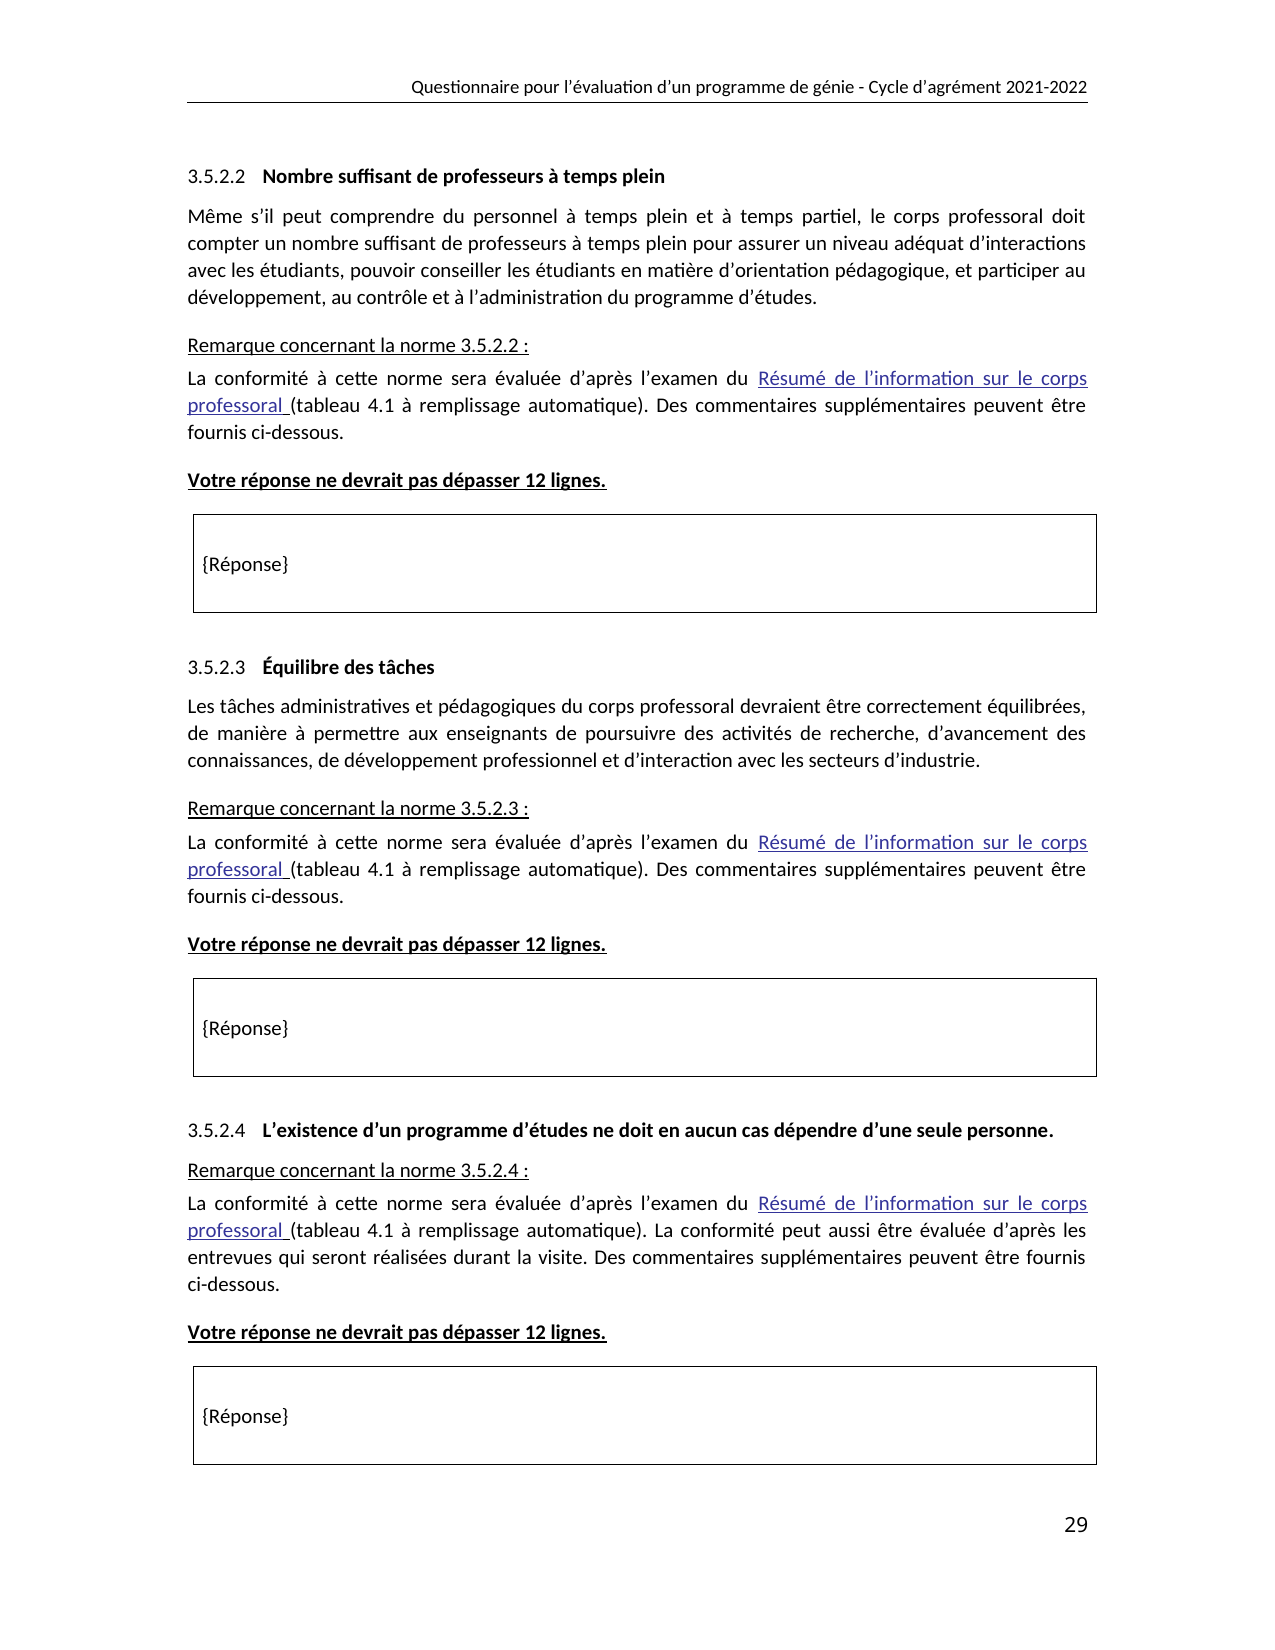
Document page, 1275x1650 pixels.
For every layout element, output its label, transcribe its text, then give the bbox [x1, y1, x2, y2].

text Même s’il peut comprendre du personnel à temps plein et à temps partiel, le corps professoral doit compter un nombre suffisant de professeurs à temps plein pour assurer un niveau adéquat d’interactions avec les étudiants, pouvoir conseiller les étudiants en matière d’orientation pédagogique, et participer au développement, au contrôle et à l’administration du programme d’études. [187, 201, 1088, 310]
text {Réponse} [194, 1004, 1096, 1041]
text Remarque concernant la norme 3.5.2.3 : [187, 794, 1088, 821]
text Votre réponse ne devrait pas dépasser 12 lignes. [187, 1318, 1088, 1345]
text La conformité à cette norme sera évaluée d’après l’examen du Résumé de l’information sur le corps professoral (tableau 4.1 à remplissage automatique). La conformité peut aussi être évaluée d’après les entrevues qui seront réalisées durant la visite. Des commentaires supplémentaires peuvent être fournis ci-dessous. [187, 1189, 1088, 1297]
text 3.5.2.2 Nombre suffisant de professeurs à temps plein [187, 162, 1088, 189]
text La conformité à cette norme sera évaluée d’après l’examen du Résumé de l’information sur le corps professoral (tableau 4.1 à remplissage automatique). Des commentaires supplémentaires peuvent être fournis ci-dessous. [187, 364, 1088, 445]
text Remarque concernant la norme 3.5.2.4 : [187, 1156, 1088, 1183]
text 3.5.2.4 L’existence d’un programme d’études ne doit en aucun cas dépendre d’une seule personne. [187, 1116, 1088, 1143]
text Les tâches administratives et pédagogiques du corps professoral devraient être correctement équilibrées, de manière à permettre aux enseignants de poursuivre des activités de recherche, d’avancement des connaissances, de développement professionnel et d’interaction avec les secteurs d’industrie. [187, 692, 1088, 773]
text Remarque concernant la norme 3.5.2.2 : [187, 331, 1088, 358]
text Votre réponse ne devrait pas dépasser 12 lignes. [187, 929, 1088, 957]
text {Réponse} [194, 541, 1096, 577]
text {Réponse} [194, 1393, 1096, 1429]
text La conformité à cette norme sera évaluée d’après l’examen du Résumé de l’information sur le corps professoral (tableau 4.1 à remplissage automatique). Des commentaires supplémentaires peuvent être fournis ci-dessous. [187, 827, 1088, 909]
text Votre réponse ne devrait pas dépasser 12 lignes. [187, 466, 1088, 493]
text 3.5.2.3 Équilibre des tâches [187, 652, 1088, 679]
